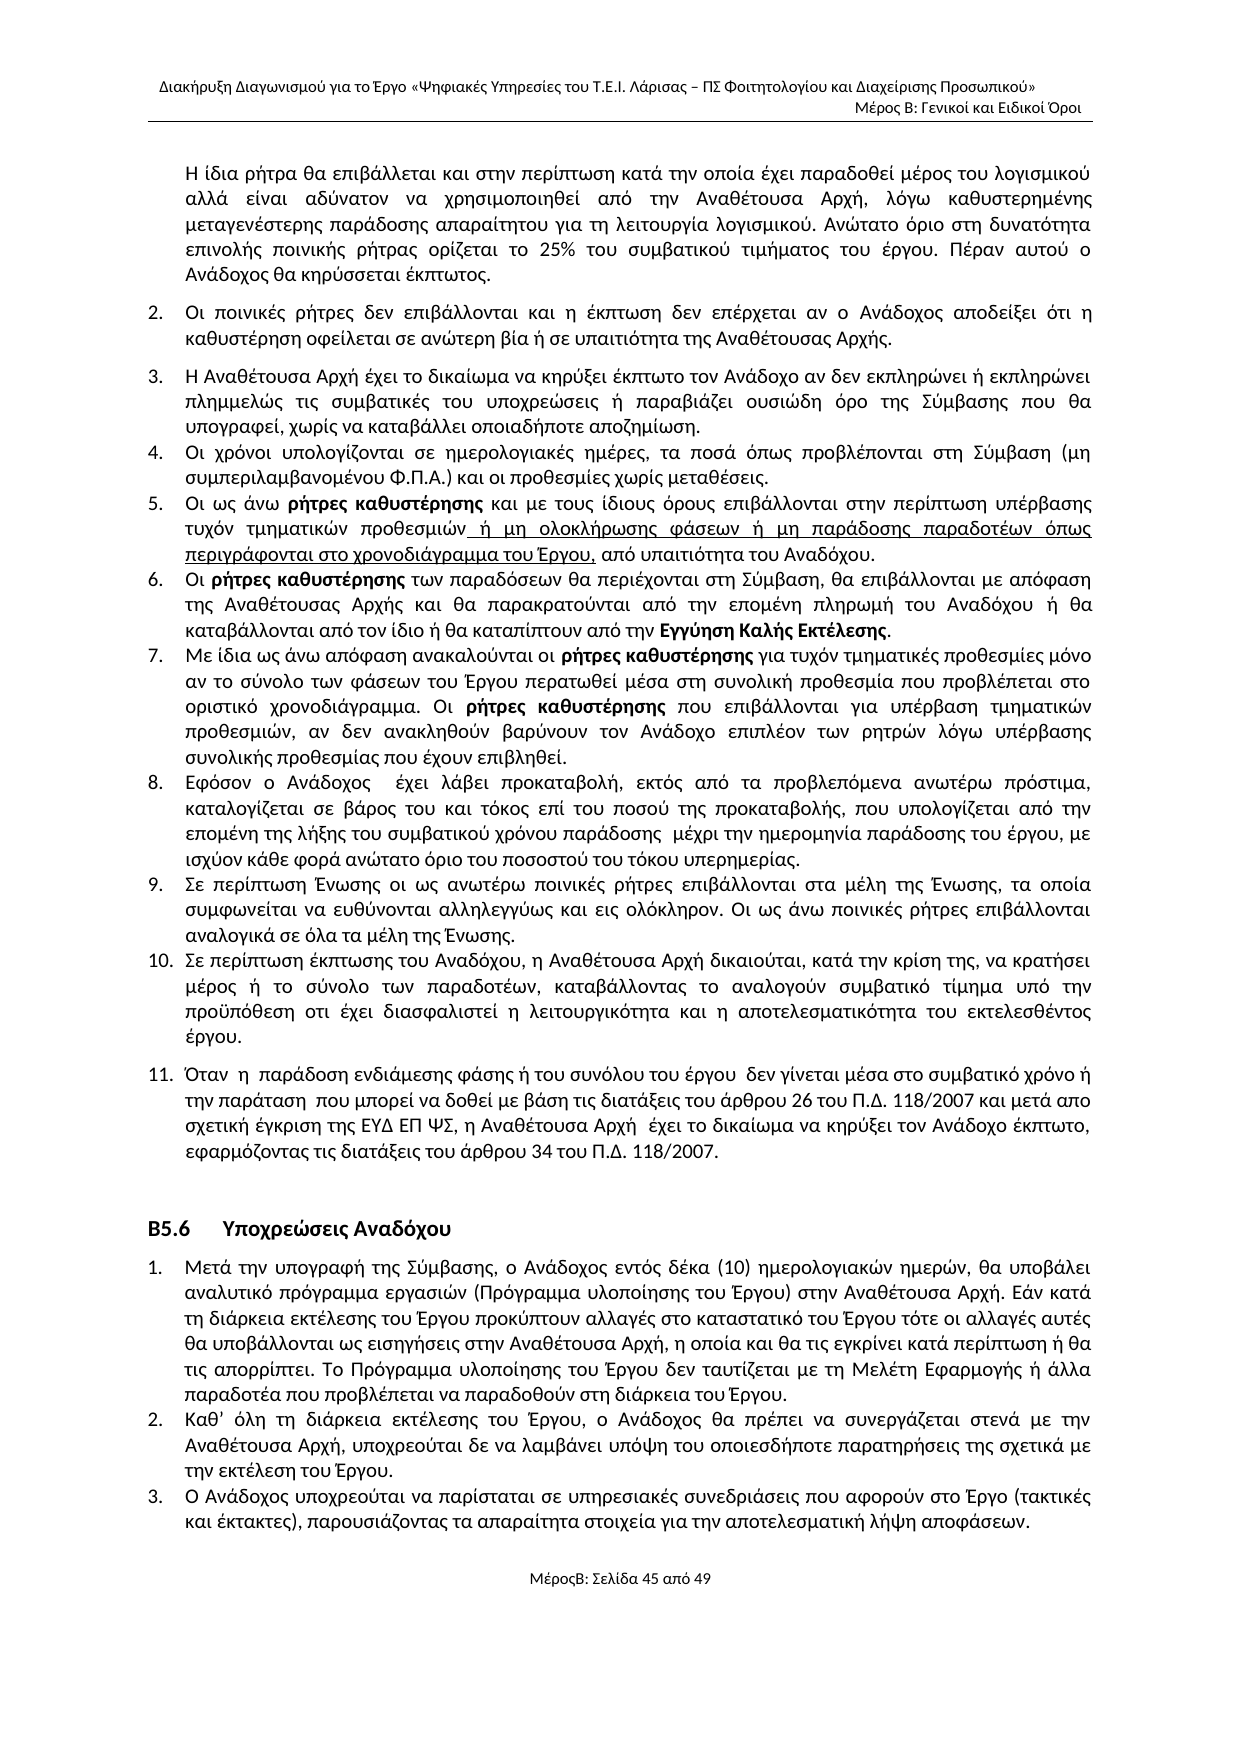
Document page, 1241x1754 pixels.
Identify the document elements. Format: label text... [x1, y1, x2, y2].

list Οι ρήτρες καθυστέρησης των παραδόσεων θα περιέχονται στη Σύμβαση, θα επιβάλλονται με απόφαση της Αναθέτουσας Αρχής και θα παρακρατούνται από την επομένη πληρωμή του Αναδόχου ή θα καταβάλλονται από τον ίδιο ή θα καταπίπτουν από την Εγγύηση Καλής Εκτέλεσης. [148, 566, 1092, 642]
list Οι χρόνοι υπολογίζονται σε ημερολογιακές ημέρες, τα ποσά όπως προβλέπονται στη Σύμβαση (μη συμπεριλαμβανομένου Φ.Π.Α.) και οι προθεσμίες χωρίς μεταθέσεις. [148, 439, 1092, 490]
subtitle Υποχρεώσεις Αναδόχου [148, 1214, 1092, 1242]
list Μετά την υπογραφή της Σύμβασης, ο Ανάδοχος εντός δέκα (10) ημερολογιακών ημερών, θα υποβάλει αναλυτικό πρόγραμμα εργασιών (Πρόγραμμα υλοποίησης του Έργου) στην Αναθέτουσα Αρχή. Εάν κατά τη διάρκεια εκτέλεσης του Έργου προκύπτουν αλλαγές στο καταστατικό του Έργου τότε οι αλλαγές αυτές θα υποβάλλονται ως εισηγήσεις στην Αναθέτουσα Αρχή, η οποία και θα τις εγκρίνει κατά περίπτωση ή θα τις απορρίπτει. Το Πρόγραμμα υλοποίησης του Έργου δεν ταυτίζεται με τη Μελέτη Εφαρμογής ή άλλα παραδοτέα που προβλέπεται να παραδοθούν στη διάρκεια του Έργου. [147, 1254, 1092, 1407]
list Με ίδια ως άνω απόφαση ανακαλούνται οι ρήτρες καθυστέρησης για τυχόν τμηματικές προθεσμίες μόνο αν το σύνολο των φάσεων του Έργου περατωθεί μέσα στη συνολική προθεσμία που προβλέπεται στο οριστικό χρονοδιάγραμμα. Οι ρήτρες καθυστέρησης που επιβάλλονται για υπέρβαση τμηματικών προθεσμιών, αν δεν ανακληθούν βαρύνουν τον Ανάδοχο επιπλέον των ρητρών λόγω υπέρβασης συνολικής προθεσμίας που έχουν επιβληθεί. [148, 642, 1092, 769]
list Καθ’ όλη τη διάρκεια εκτέλεσης του Έργου, ο Ανάδοχος θα πρέπει να συνεργάζεται στενά με την Αναθέτουσα Αρχή, υποχρεούται δε να λαμβάνει υπόψη του οποιεσδήποτε παρατηρήσεις της σχετικά με την εκτέλεση του Έργου. [147, 1407, 1092, 1483]
list Όταν η παράδοση ενδιάμεσης φάσης ή του συνόλου του έργου δεν γίνεται μέσα στο συμβατικό χρόνο ή την παράταση που μπορεί να δοθεί με βάση τις διατάξεις του άρθρου 26 του Π.Δ. 118/2007 και μετά απο σχετική έγκριση της ΕΥΔ ΕΠ ΨΣ, η Αναθέτουσα Αρχή έχει το δικαίωμα να κηρύξει τον Ανάδοχο έκπτωτο, εφαρμόζοντας τις διατάξεις του άρθρου 34 του Π.Δ. 118/2007. [148, 1062, 1092, 1163]
list Ο Ανάδοχος υποχρεούται να παρίσταται σε υπηρεσιακές συνεδριάσεις που αφορούν στο Έργο (τακτικές και έκτακτες), παρουσιάζοντας τα απαραίτητα στοιχεία για την αποτελεσματική λήψη αποφάσεων. [147, 1483, 1092, 1534]
list Σε περίπτωση έκπτωσης του Αναδόχου, η Αναθέτουσα Αρχή δικαιούται, κατά την κρίση της, να κρατήσει μέρος ή το σύνολο των παραδοτέων, καταβάλλοντας το αναλογούν συμβατικό τίμημα υπό την προϋπόθεση οτι έχει διασφαλιστεί η λειτουργικότητα και η αποτελεσματικότητα του εκτελεσθέντος έργου. [148, 947, 1092, 1049]
list Εφόσον ο Ανάδοχος έχει λάβει προκαταβολή, εκτός από τα προβλεπόμενα ανωτέρω πρόστιμα, καταλογίζεται σε βάρος του και τόκος επί του ποσού της προκαταβολής, που υπολογίζεται από την επομένη της λήξης του συμβατικού χρόνου παράδοσης μέχρι την ημερομηνία παράδοσης του έργου, με ισχύον κάθε φορά ανώτατο όριο του ποσοστού του τόκου υπερημερίας. [148, 769, 1092, 871]
list Σε περίπτωση Ένωσης οι ως ανωτέρω ποινικές ρήτρες επιβάλλονται στα μέλη της Ένωσης, τα οποία συμφωνείται να ευθύνονται αλληλεγγύως και εις ολόκληρον. Οι ως άνω ποινικές ρήτρες επιβάλλονται αναλογικά σε όλα τα μέλη της Ένωσης. [148, 871, 1092, 947]
list Οι ποινικές ρήτρες δεν επιβάλλονται και η έκπτωση δεν επέρχεται αν ο Ανάδοχος αποδείξει ότι η καθυστέρηση οφείλεται σε ανώτερη βία ή σε υπαιτιότητα της Αναθέτουσας Αρχής. [148, 299, 1092, 350]
list Η Αναθέτουσα Αρχή έχει το δικαίωμα να κηρύξει έκπτωτο τον Ανάδοχο αν δεν εκπληρώνει ή εκπληρώνει πλημμελώς τις συμβατικές του υποχρεώσεις ή παραβιάζει ουσιώδη όρο της Σύμβασης που θα υπογραφεί, χωρίς να καταβάλλει οποιαδήποτε αποζημίωση. [148, 363, 1092, 439]
text Η ίδια ρήτρα θα επιβάλλεται και στην περίπτωση κατά την οποία έχει παραδοθεί μέρος του λογισμικού αλλά είναι αδύνατον να χρησιμοποιηθεί από την Αναθέτουσα Αρχή, λόγω καθυστερημένης μεταγενέστερης παράδοσης απαραίτητου για τη λειτουργία λογισμικού. Ανώτατο όριο στη δυνατότητα επινολής ποινικής ρήτρας ορίζεται το 25% του συμβατικού τιμήματος του έργου. Πέραν αυτού ο Ανάδοχος θα κηρύσσεται έκπτωτος. [185, 160, 1092, 287]
list Οι ως άνω ρήτρες καθυστέρησης και με τους ίδιους όρους επιβάλλονται στην περίπτωση υπέρβασης τυχόν τμηματικών προθεσμιών ή μη ολοκλήρωσης φάσεων ή μη παράδοσης παραδοτέων όπως περιγράφονται στο χρονοδιάγραμμα του Έργου, από υπαιτιότητα του Αναδόχου. [148, 490, 1092, 566]
